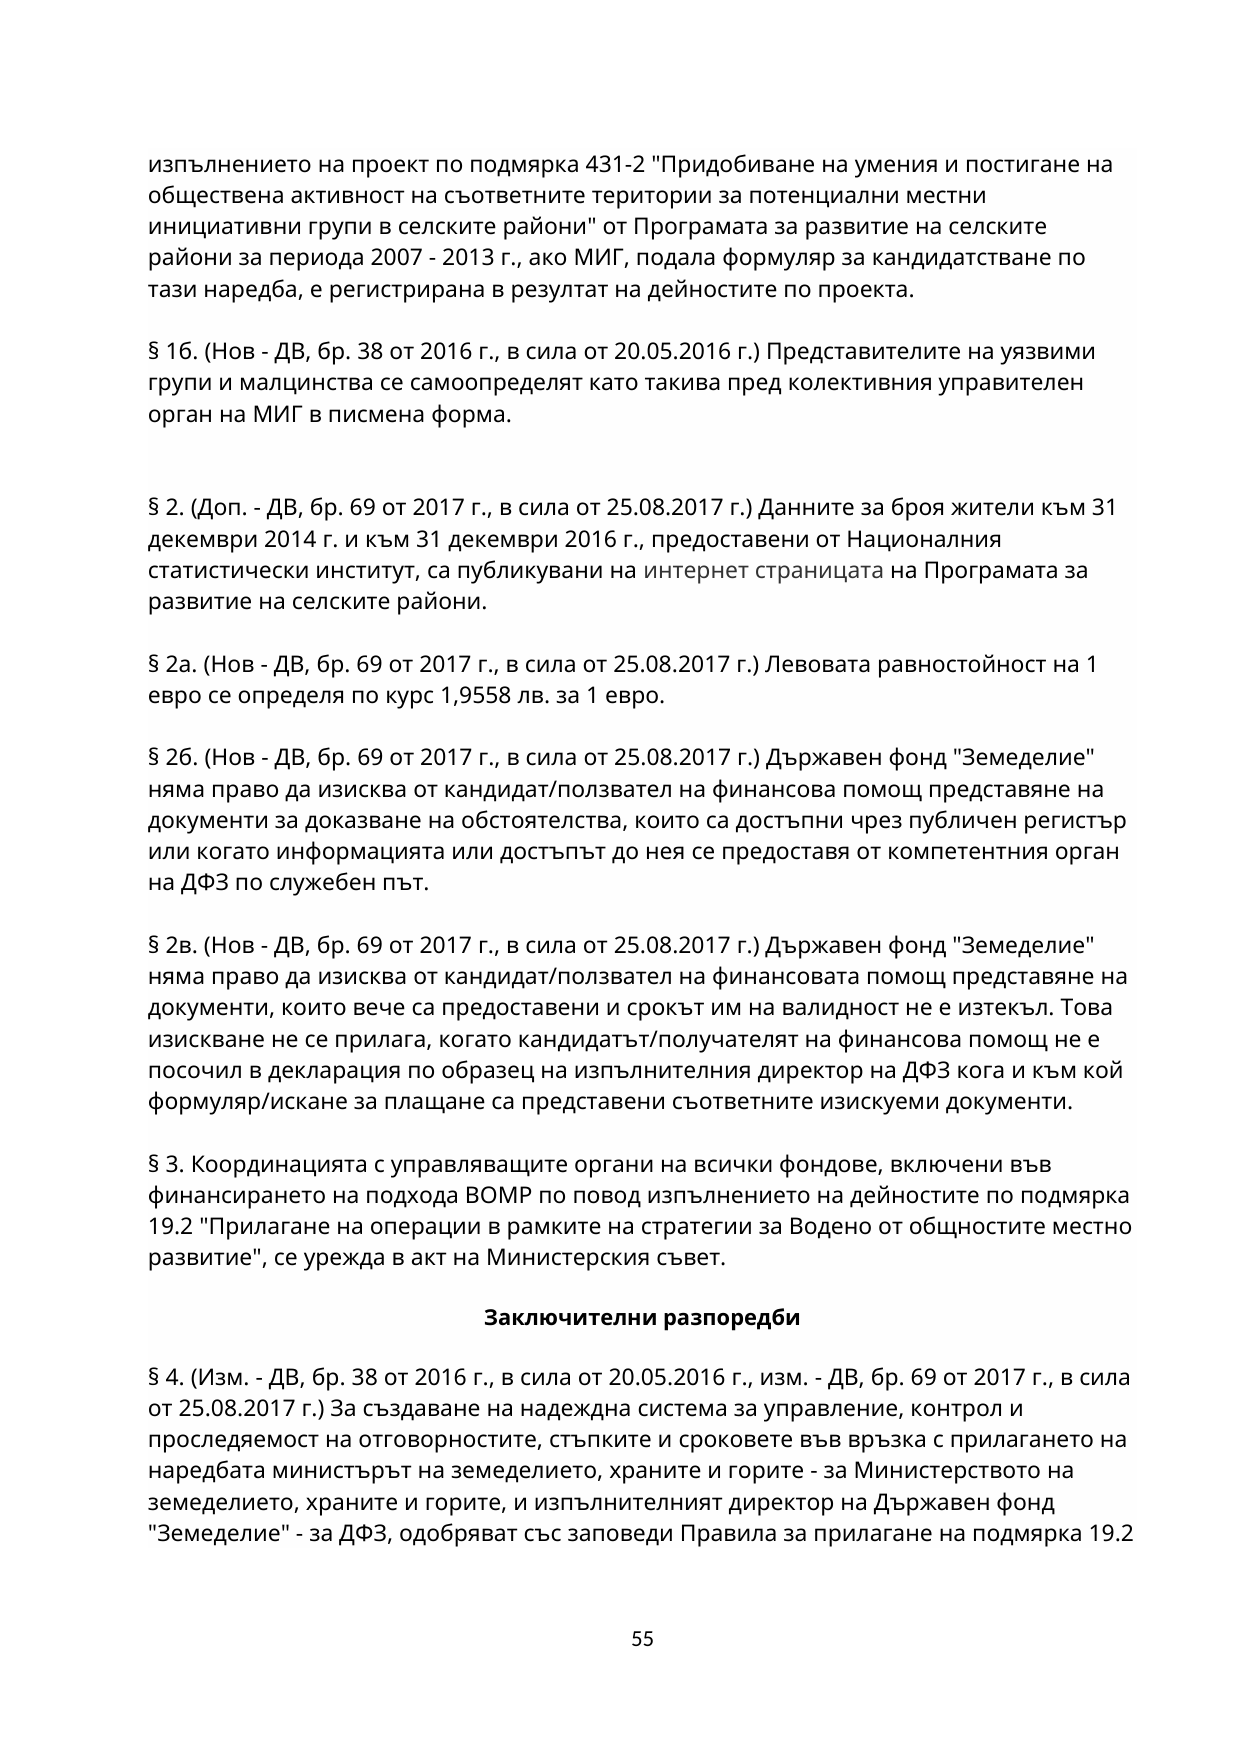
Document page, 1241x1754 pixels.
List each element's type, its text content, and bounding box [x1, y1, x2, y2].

text § 2в. (Нов - ДВ, бр. 69 от 2017 г., в сила от 25.08.2017 г.) Държавен фонд "Земеделие" няма право да изисква от кандидат/ползвател на финансовата помощ представяне на документи, които вече са предоставени и срокът им на валидност не е изтекъл. Това изискване не се прилага, когато кандидатът/получателят на финансова помощ не е посочил в декларация по образец на изпълнителния директор на ДФЗ кога и към кой формуляр/искане за плащане са представени съответните изискуеми документи. [148, 929, 1137, 1116]
text § 2а. (Нов - ДВ, бр. 69 от 2017 г., в сила от 25.08.2017 г.) Левовата равностойност на 1 евро се определя по курс 1,9558 лв. за 1 евро. [148, 648, 1137, 710]
text § 1б. (Нов - ДВ, бр. 38 от 2016 г., в сила от 20.05.2016 г.) Представителите на уязвими групи и малцинства се самоопределят като такива пред колективния управителен орган на МИГ в писмена форма. [148, 335, 1137, 429]
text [148, 1361, 1137, 1548]
text Заключителни разпоредби [148, 1302, 1137, 1332]
text § 2. (Доп. - ДВ, бр. 69 от 2017 г., в сила от 25.08.2017 г.) Данните за броя жители към 31 декември 2014 г. и към 31 декември 2016 г., предоставени от Националния статистически институт, са публикувани на интернет страницата на Програмата за развитие на селските райони. [148, 491, 1137, 616]
text § 2б. (Нов - ДВ, бр. 69 от 2017 г., в сила от 25.08.2017 г.) Държавен фонд "Земеделие" няма право да изисква от кандидат/ползвател на финансова помощ представяне на документи за доказване на обстоятелства, които са достъпни чрез публичен регистър или когато информацията или достъпът до нея се предоставя от компетентния орган на ДФЗ по служебен път. [148, 741, 1137, 898]
text § 3. Координацията с управляващите органи на всички фондове, включени във финансирането на подхода ВОМР по повод изпълнението на дейностите по подмярка 19.2 "Прилагане на операции в рамките на стратегии за Водено от общностите местно развитие", се урежда в акт на Министерския съвет. [148, 1148, 1137, 1273]
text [148, 148, 1137, 304]
